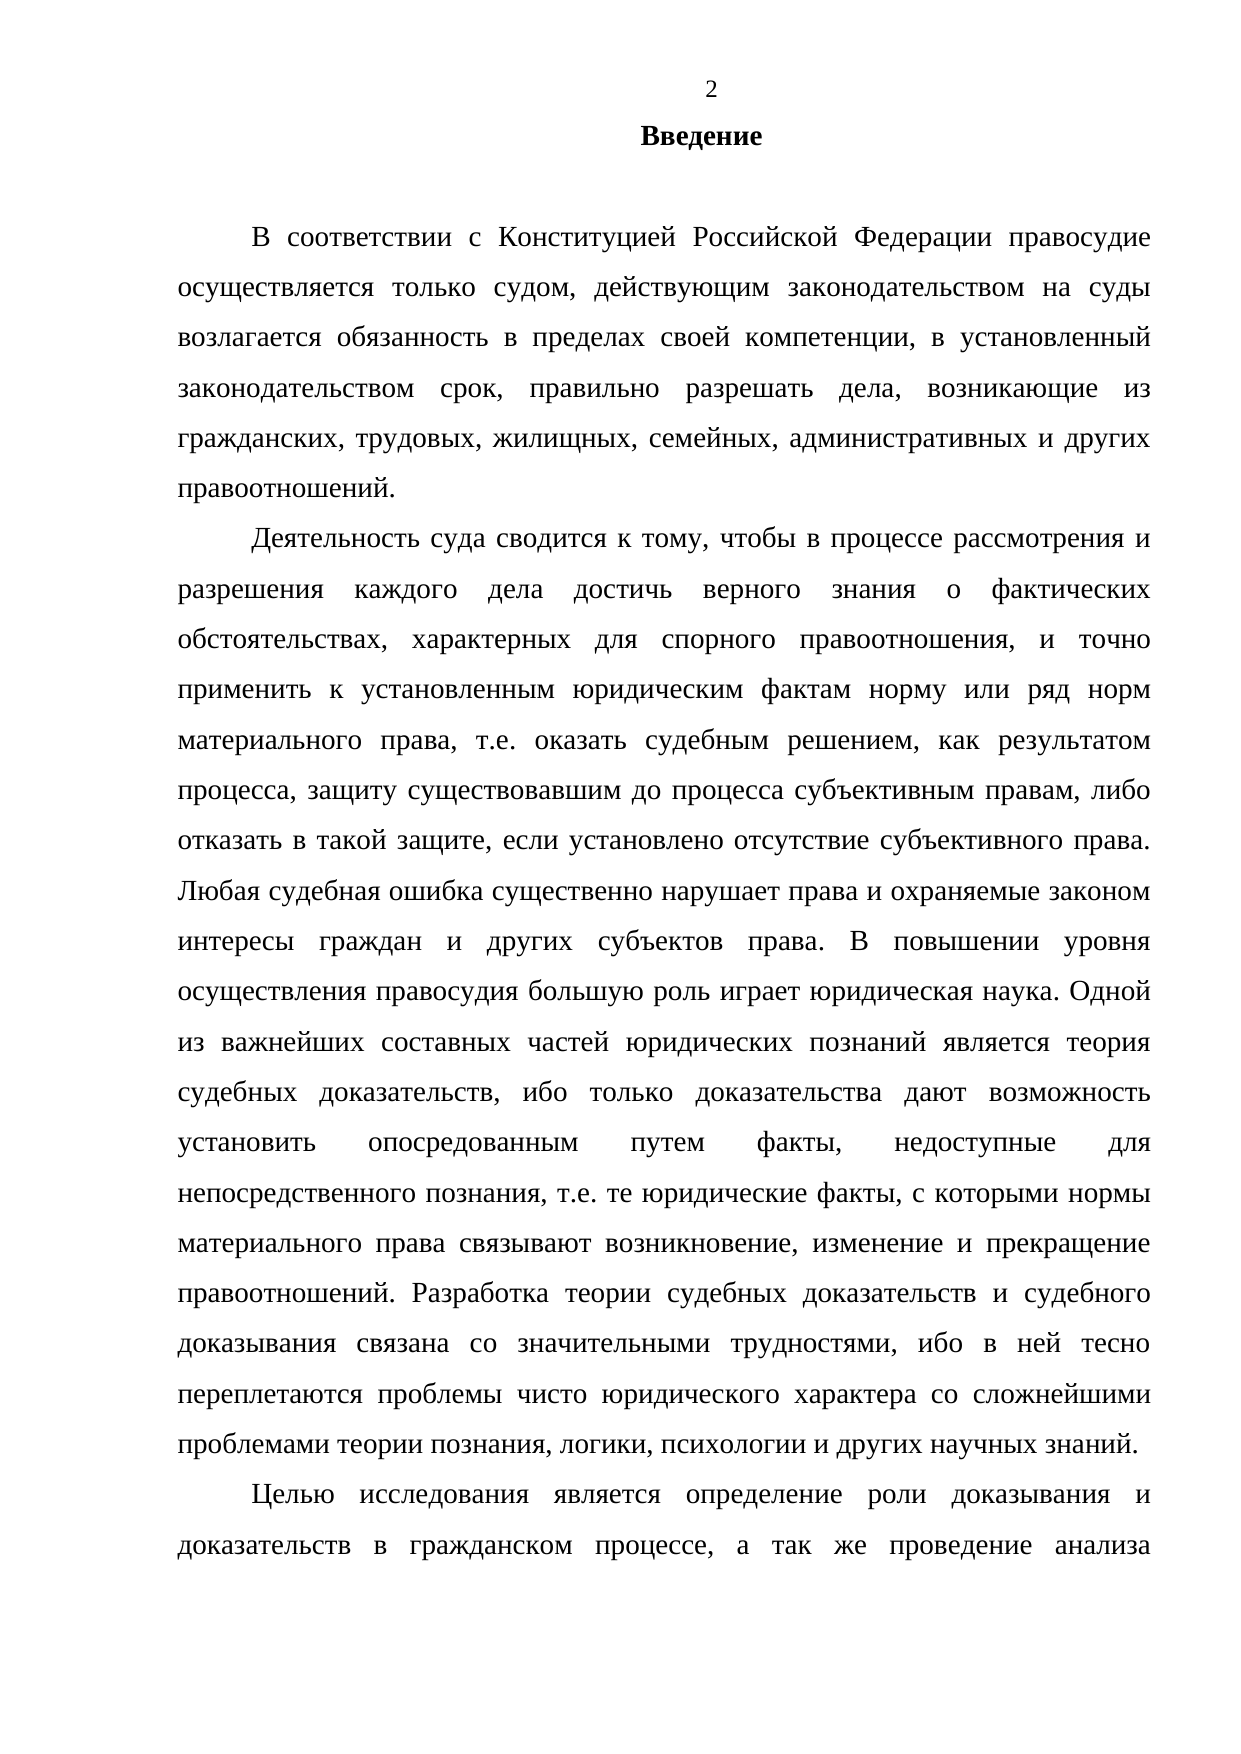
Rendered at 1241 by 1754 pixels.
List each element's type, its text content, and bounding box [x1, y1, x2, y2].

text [177, 1477, 1152, 1560]
text В соответствии с Конституцией Российской Федерации правосудие осуществляется только судом, действующим законодательством на суды возлагается обязанность в пределах своей компетенции, в установленный законодательством срок, правильно разрешать дела, возникающие из гражданских, трудовых, жилищных, семейных, административных и других правоотношений. [177, 219, 1152, 504]
subtitle Введение [177, 118, 1152, 152]
text Деятельность суда сводится к тому, чтобы в процессе рассмотрения и разрешения каждого дела достичь верного знания о фактических обстоятельствах, характерных для спорного правоотношения, и точно применить к установленным юридическим фактам норму или ряд норм материального права, т.е. оказать судебным решением, как результатом процесса, защиту существовавшим до процесса субъективным правам, либо отказать в такой защите, если установлено отсутствие субъективного права. Любая судебная ошибка существенно нарушает права и охраняемые законом интересы граждан и других субъектов права. В повышении уровня осуществления правосудия большую роль играет юридическая наука. Одной из важнейших составных частей юридических познаний является теория судебных доказательств, ибо только доказательства дают возможность установить опосредованным путем факты, недоступные для непосредственного познания, т.е. те юридические факты, с которыми нормы материального права связывают возникновение, изменение и прекращение правоотношений. Разработка теории судебных доказательств и судебного доказывания связана со значительными трудностями, ибо в ней тесно переплетаются проблемы чисто юридического характера со сложнейшими проблемами теории познания, логики, психологии и других научных знаний. [177, 521, 1152, 1460]
